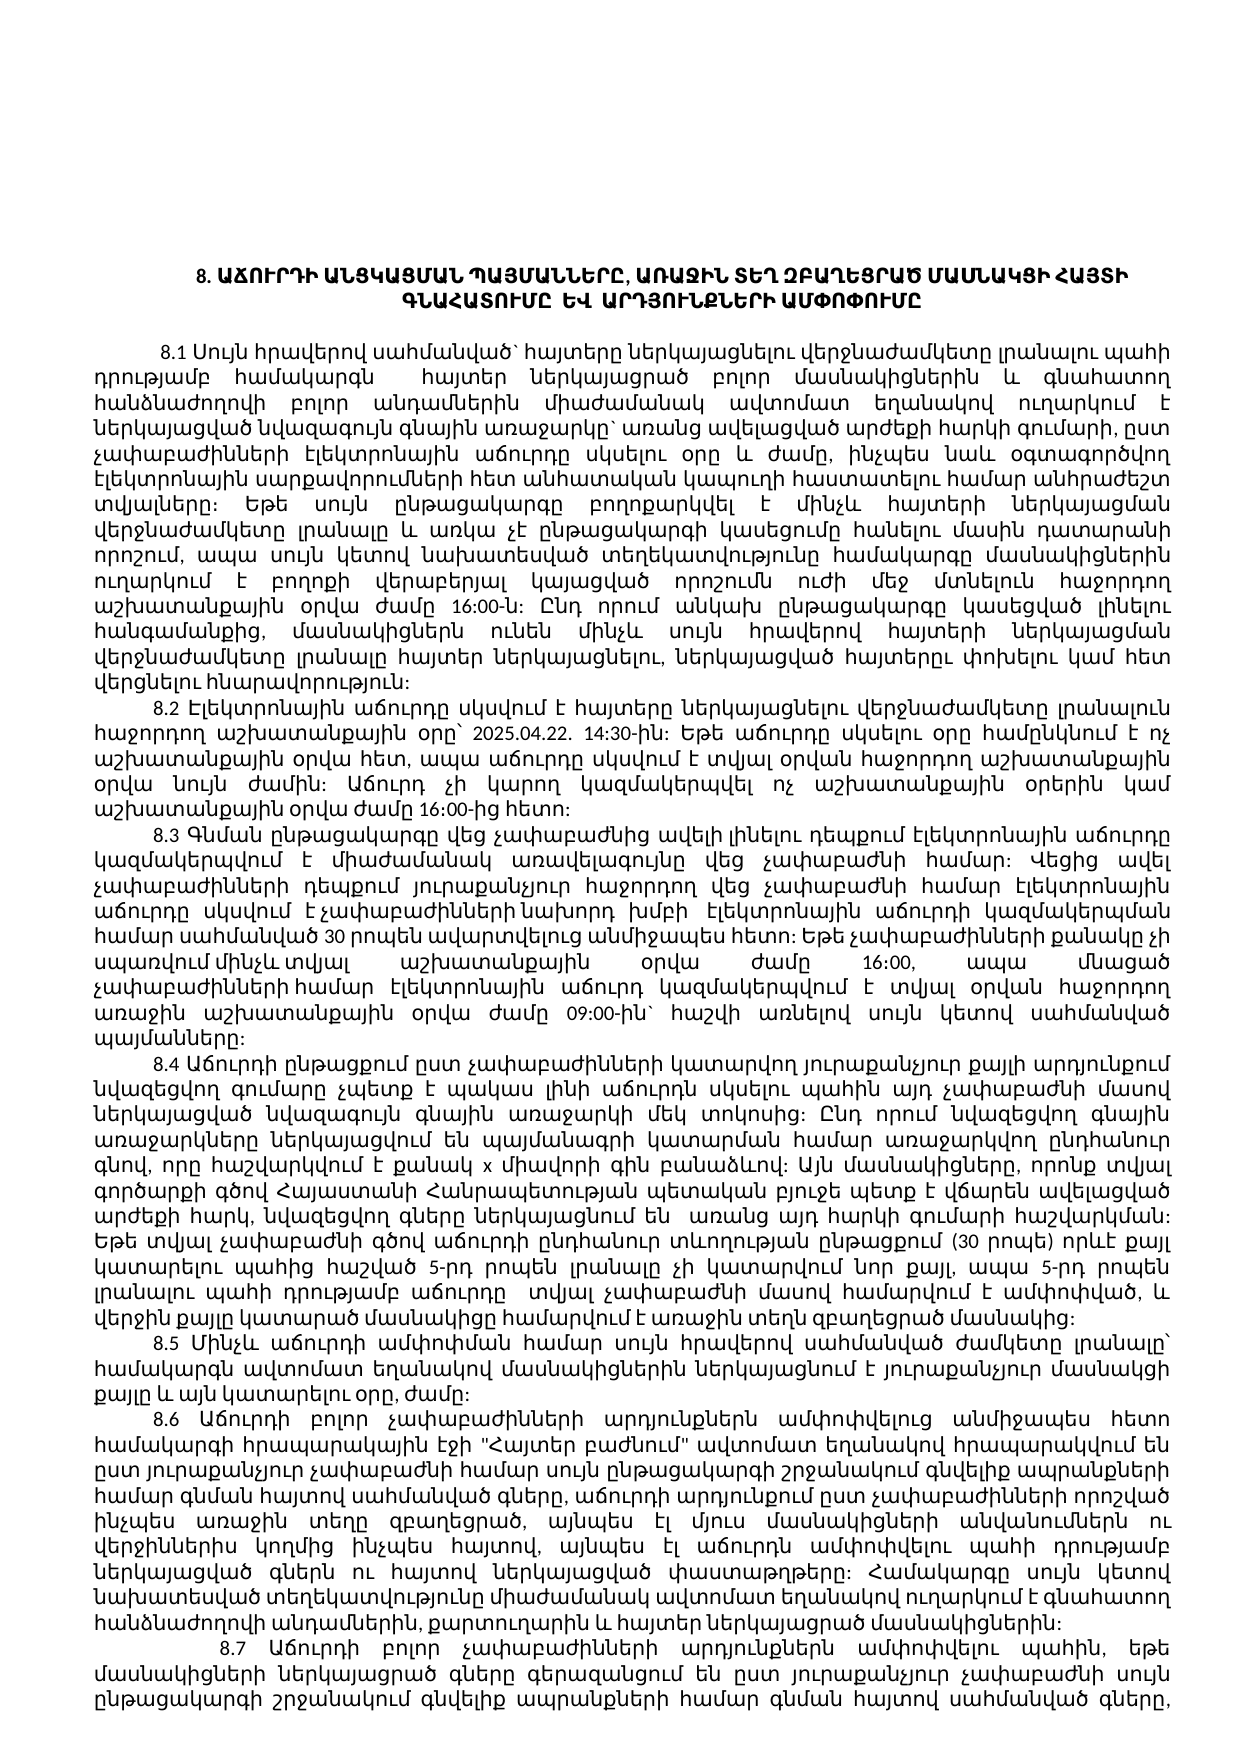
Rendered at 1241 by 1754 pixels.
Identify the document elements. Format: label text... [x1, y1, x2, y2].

text 8.4 Աճուրդի ընթացքում ըստ չափաբաժինների կատարվող յուրաքանչյուր քայլի արդյունքում նվազեցվող գումարը չպետք է պակաս լինի աճուրդն սկսելու պահին այդ չափաբաժնի մասով ներկայացված նվազագույն գնային առաջարկի մեկ տոկոսից: Ընդ որում նվազեցվող գնային առաջարկները ներկայացվում են պայմանագրի կատարման համար առաջարկվող ընդհանուր գնով, որը հաշվարկվում է քանակ x միավորի գին բանաձևով: Այն մասնակիցները, որոնք տվյալ գործարքի գծով Հայաստանի Հանրապետության պետական բյուջե պետք է վճարեն ավելացված արժեքի հարկ, նվազեցվող գները ներկայացնում են առանց այդ հարկի գումարի հաշվարկման: Եթե տվյալ չափաբաժնի գծով աճուրդի ընդհանուր տևողության ընթացքում (30 րոպե) որևէ քայլ կատարելու պահից հաշված 5-րդ րոպեն լրանալը չի կատարվում նոր քայլ, ապա 5-րդ րոպեն լրանալու պահի դրությամբ աճուրդը տվյալ չափաբաժնի մասով համարվում է ամփոփված, և վերջին քայլը կատարած մասնակիցը համարվում է առաջին տեղն զբաղեցրած մասնակից: [94, 1051, 1171, 1330]
text 8.2 Էլեկտրոնային աճուրդը սկսվում է հայտերը ներկայացնելու վերջնաժամկետը լրանալուն հաջորդող աշխատանքային օրը՝ 2025.04.22. 14:30 -ին: Եթե աճուրդը սկսելու օրը համընկնում է ոչ աշխատանքային օրվա հետ, ապա աճուրդը սկսվում է տվյալ օրվան հաջորդող աշխատանքային օրվա նույն ժամին: Աճուրդ չի կարող կազմակերպվել ոչ աշխատանքային օրերին կամ աշխատանքային օրվա ժամը 16։00-ից հետո: [94, 695, 1171, 822]
text 8.5 Մինչև աճուրդի ամփոփման համար սույն հրավերով սահմանված ժամկետը լրանալը՝ համակարգն ավտոմատ եղանակով մասնակիցներին ներկայացնում է յուրաքանչյուր մասնակցի քայլը և այն կատարելու օրը, ժամը: [94, 1330, 1171, 1407]
text 8.1 Սույն հրավերով սահմանված` հայտերը ներկայացնելու վերջնաժամկետը լրանալու պահի դրությամբ համակարգն հայտեր ներկայացրած բոլոր մասնակիցներին և գնահատող հանձնաժողովի բոլոր անդամներին միաժամանակ ավտոմատ եղանակով ուղարկում է ներկայացված նվազագույն գնային առաջարկը` առանց ավելացված արժեքի հարկի գումարի, ըստ չափաբաժինների էլեկտրոնային աճուրդը սկսելու օրը և ժամը, ինչպես նաև օգտագործվող էլեկտրոնային սարքավորումների հետ անհատական կապուղի հաստատելու համար անհրաժեշտ տվյալները։ Եթե սույն ընթացակարգը բողոքարկվել է մինչև հայտերի ներկայացման վերջնաժամկետը լրանալը և առկա չէ ընթացակարգի կասեցումը հանելու մասին դատարանի որոշում, ապա սույն կետով նախատեսված տեղեկատվությունը համակարգը մասնակիցներին ուղարկում է բողոքի վերաբերյալ կայացված որոշումն ուժի մեջ մտնելուն հաջորդող աշխատանքային օրվա ժամը 16:00-ն: Ընդ որում անկախ ընթացակարգը կասեցված լինելու հանգամանքից, մասնակիցներն ունեն մինչև սույն հրավերով հայտերի ներկայացման վերջնաժամկետը լրանալը հայտեր ներկայացնելու, ներկայացված հայտերըւ փոխելու կամ հետ վերցնելու հնարավորություն: [94, 339, 1171, 695]
text ԳՆԱՀԱՏՈՒՄԸ ԵՎ ԱՐԴՅՈՒՆՔՆԵՐԻ ԱՄՓՈՓՈՒՄԸ [94, 288, 1171, 314]
text 8. ԱՃՈՒՐԴԻ ԱՆՑԿԱՑՄԱՆ ՊԱՅՄԱՆՆԵՐԸ, ԱՌԱՋԻՆ ՏԵՂ ԶԲԱՂԵՑՐԱԾ ՄԱՍՆԱԿՑԻ ՀԱՅՏԻ [94, 263, 1171, 288]
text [94, 1635, 1171, 1712]
text 8.6 Աճուրդի բոլոր չափաբաժինների արդյունքներն ամփոփվելուց անմիջապես հետո համակարգի հրապարակային էջի "Հայտեր բաժնում" ավտոմատ եղանակով հրապարակվում են ըստ յուրաքանչյուր չափաբաժնի համար սույն ընթացակարգի շրջանակում գնվելիք ապրանքների համար գնման հայտով սահմանված գները, աճուրդի արդյունքում ըստ չափաբաժինների որոշված ինչպես առաջին տեղը զբաղեցրած, այնպես էլ մյուս մասնակիցների անվանումներն ու վերջիններիս կողմից ինչպես հայտով, այնպես էլ աճուրդն ամփոփվելու պահի դրությամբ ներկայացված գներն ու հայտով ներկայացված փաստաթղթերը: Համակարգը սույն կետով նախատեսված տեղեկատվությունը միաժամանակ ավտոմատ եղանակով ուղարկում է գնահատող հանձնաժողովի անդամներին, քարտուղարին և հայտեր ներկայացրած մասնակիցներին: [94, 1407, 1171, 1635]
text 8.3 Գնման ընթացակարգը վեց չափաբաժնից ավելի լինելու դեպքում էլեկտրոնային աճուրդը կազմակերպվում է միաժամանակ առավելագույնը վեց չափաբաժնի համար: Վեցից ավել չափաբաժինների դեպքում յուրաքանչյուր հաջորդող վեց չափաբաժնի համար էլեկտրոնային աճուրդը սկսվում է չափաբաժինների նախորդ խմբի էլեկտրոնային աճուրդի կազմակերպման համար սահմանված 30 րոպեն ավարտվելուց անմիջապես հետո: Եթե չափաբաժինների քանակը չի սպառվում մինչև տվյալ աշխատանքային օրվա ժամը 16։00, ապա մնացած չափաբաժինների համար էլեկտրոնային աճուրդ կազմակերպվում է տվյալ օրվան հաջորդող առաջին աշխատանքային օրվա ժամը 09:00-ին` հաշվի առնելով սույն կետով սահմանված պայմանները: [94, 822, 1171, 1051]
